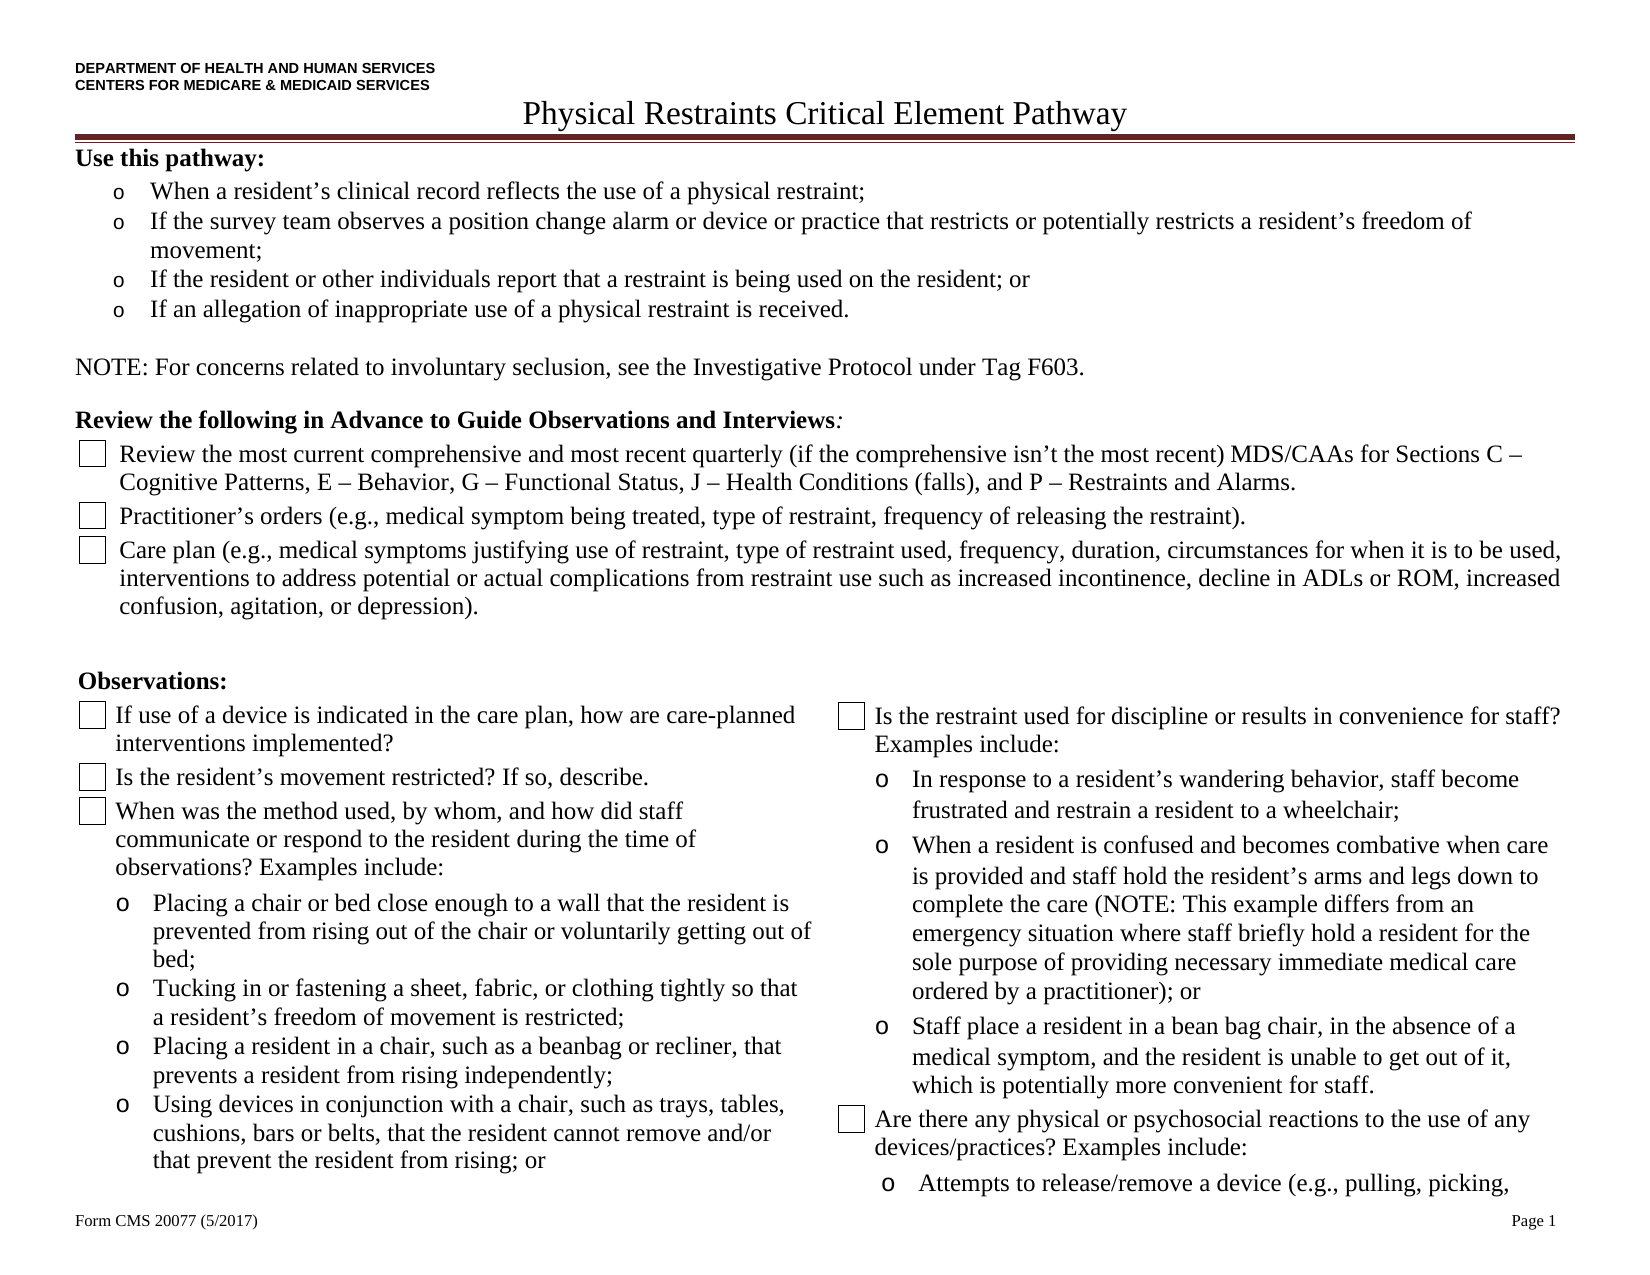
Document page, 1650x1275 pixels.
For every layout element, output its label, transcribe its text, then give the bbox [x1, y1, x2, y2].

text NOTE: For concerns related to involuntary seclusion, see the Investigative Protocol under Tag F603. [75, 352, 1575, 381]
list When a resident’s clinical record reflects the use of a physical restraint; [112, 176, 1575, 206]
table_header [66, 661, 825, 1197]
text Review the most current comprehensive and most recent quarterly (if the comprehensive isn’t the most recent) MDS/CAAs for Sections C – Cognitive Patterns, E – Behavior, G – Functional Status, J – Health Conditions (falls), and P – Restraints and Alarms. [78, 440, 1575, 496]
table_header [825, 661, 1575, 1197]
text Review the following in Advance to Guide Observations and Interviews: [75, 405, 1575, 434]
text Care plan (e.g., medical symptoms justifying use of restraint, type of restraint used, frequency, duration, circumstances for when it is to be used, interventions to address potential or actual complications from restraint use such as increased incontinence, decline in ADLs or ROM, increased confusion, agitation, or depression). [78, 536, 1575, 620]
text Use this pathway: [75, 143, 1575, 172]
list If the survey team observes a position change alarm or device or practice that restricts or potentially restricts a resident’s freedom of movement; [112, 206, 1575, 264]
list If the resident or other individuals report that a restraint is being used on the resident; or [112, 264, 1575, 294]
text Practitioner’s orders (e.g., medical symptom being treated, type of restraint, frequency of releasing the restraint). [78, 502, 1575, 530]
list If an allegation of inappropriate use of a physical restraint is received. [112, 294, 1575, 323]
